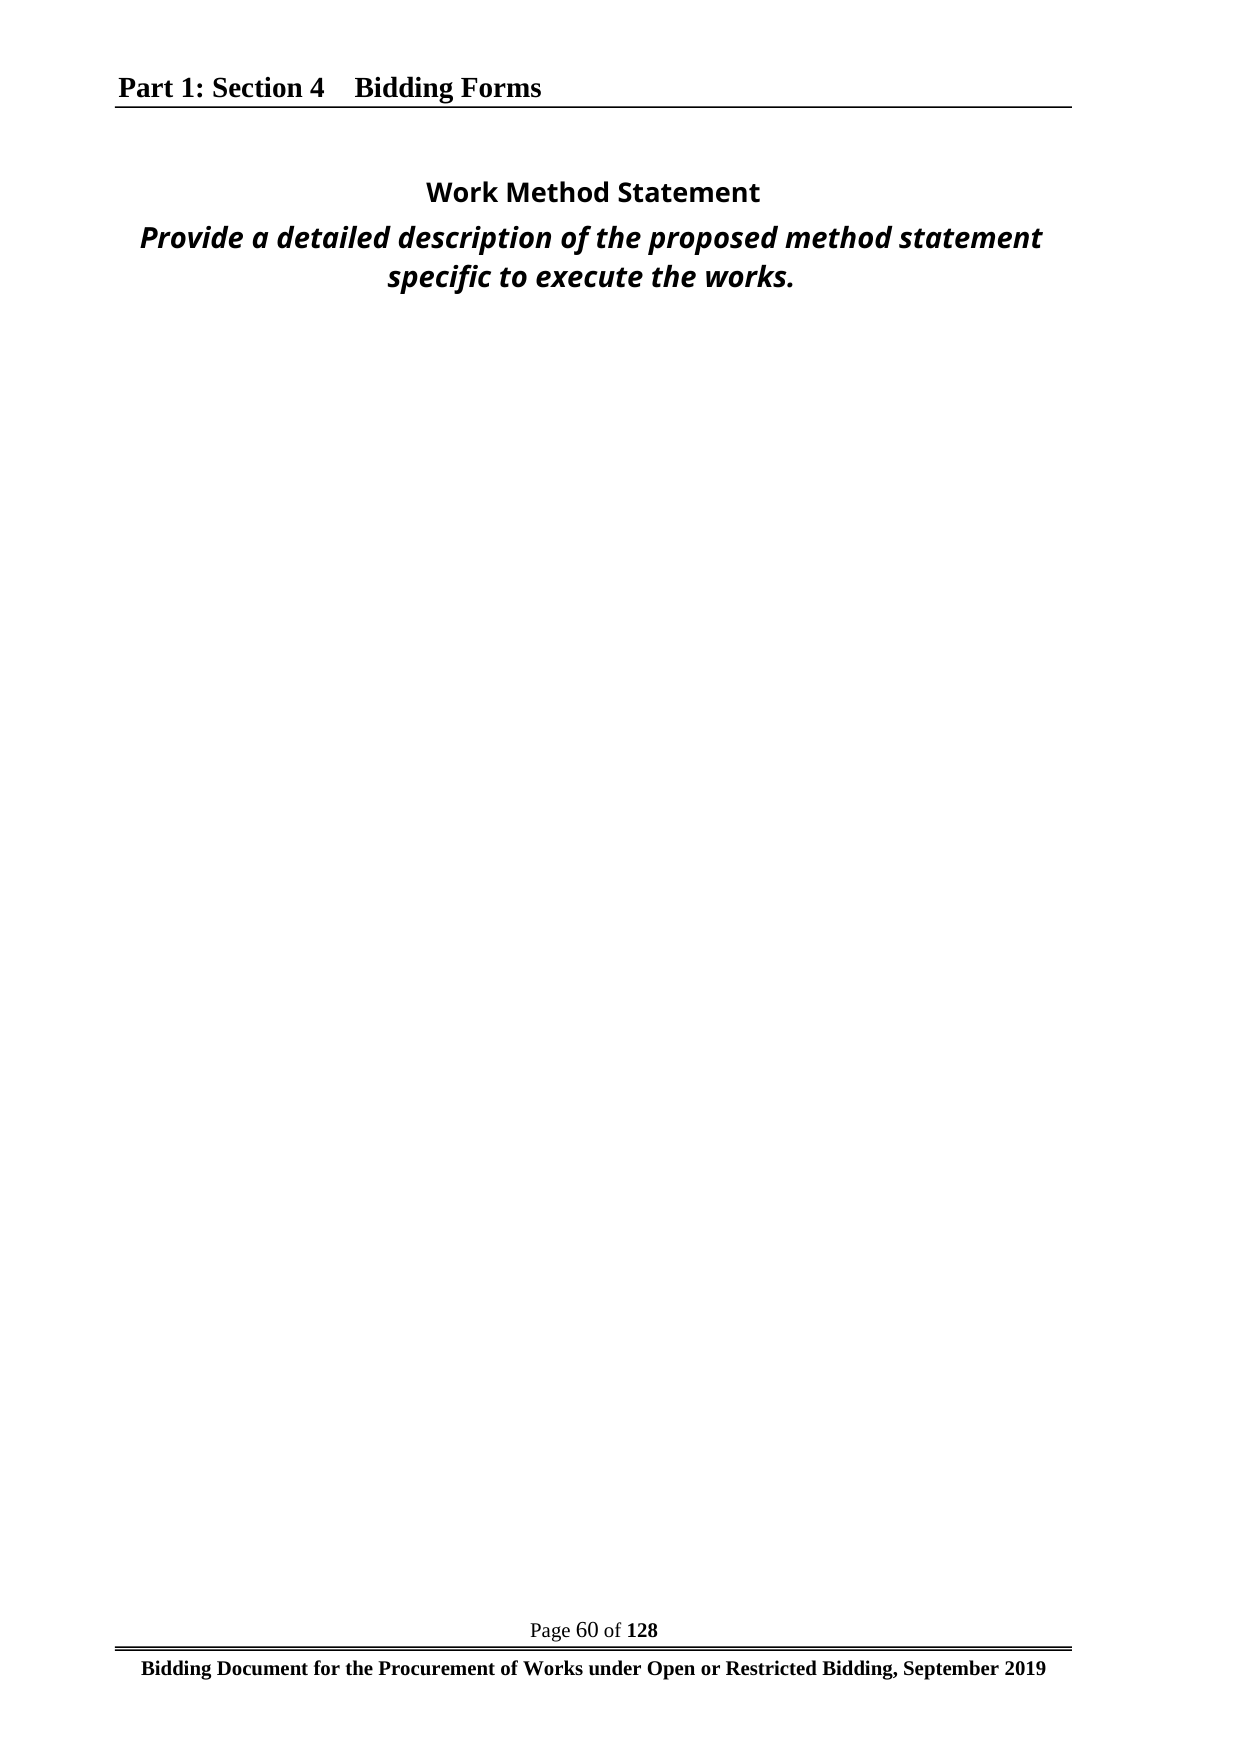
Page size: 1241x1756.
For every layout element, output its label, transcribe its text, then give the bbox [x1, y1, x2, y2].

text Work Method Statement [124, 174, 1063, 211]
text Provide a detailed description of the proposed method statement specific to execute the works. [124, 217, 1062, 296]
